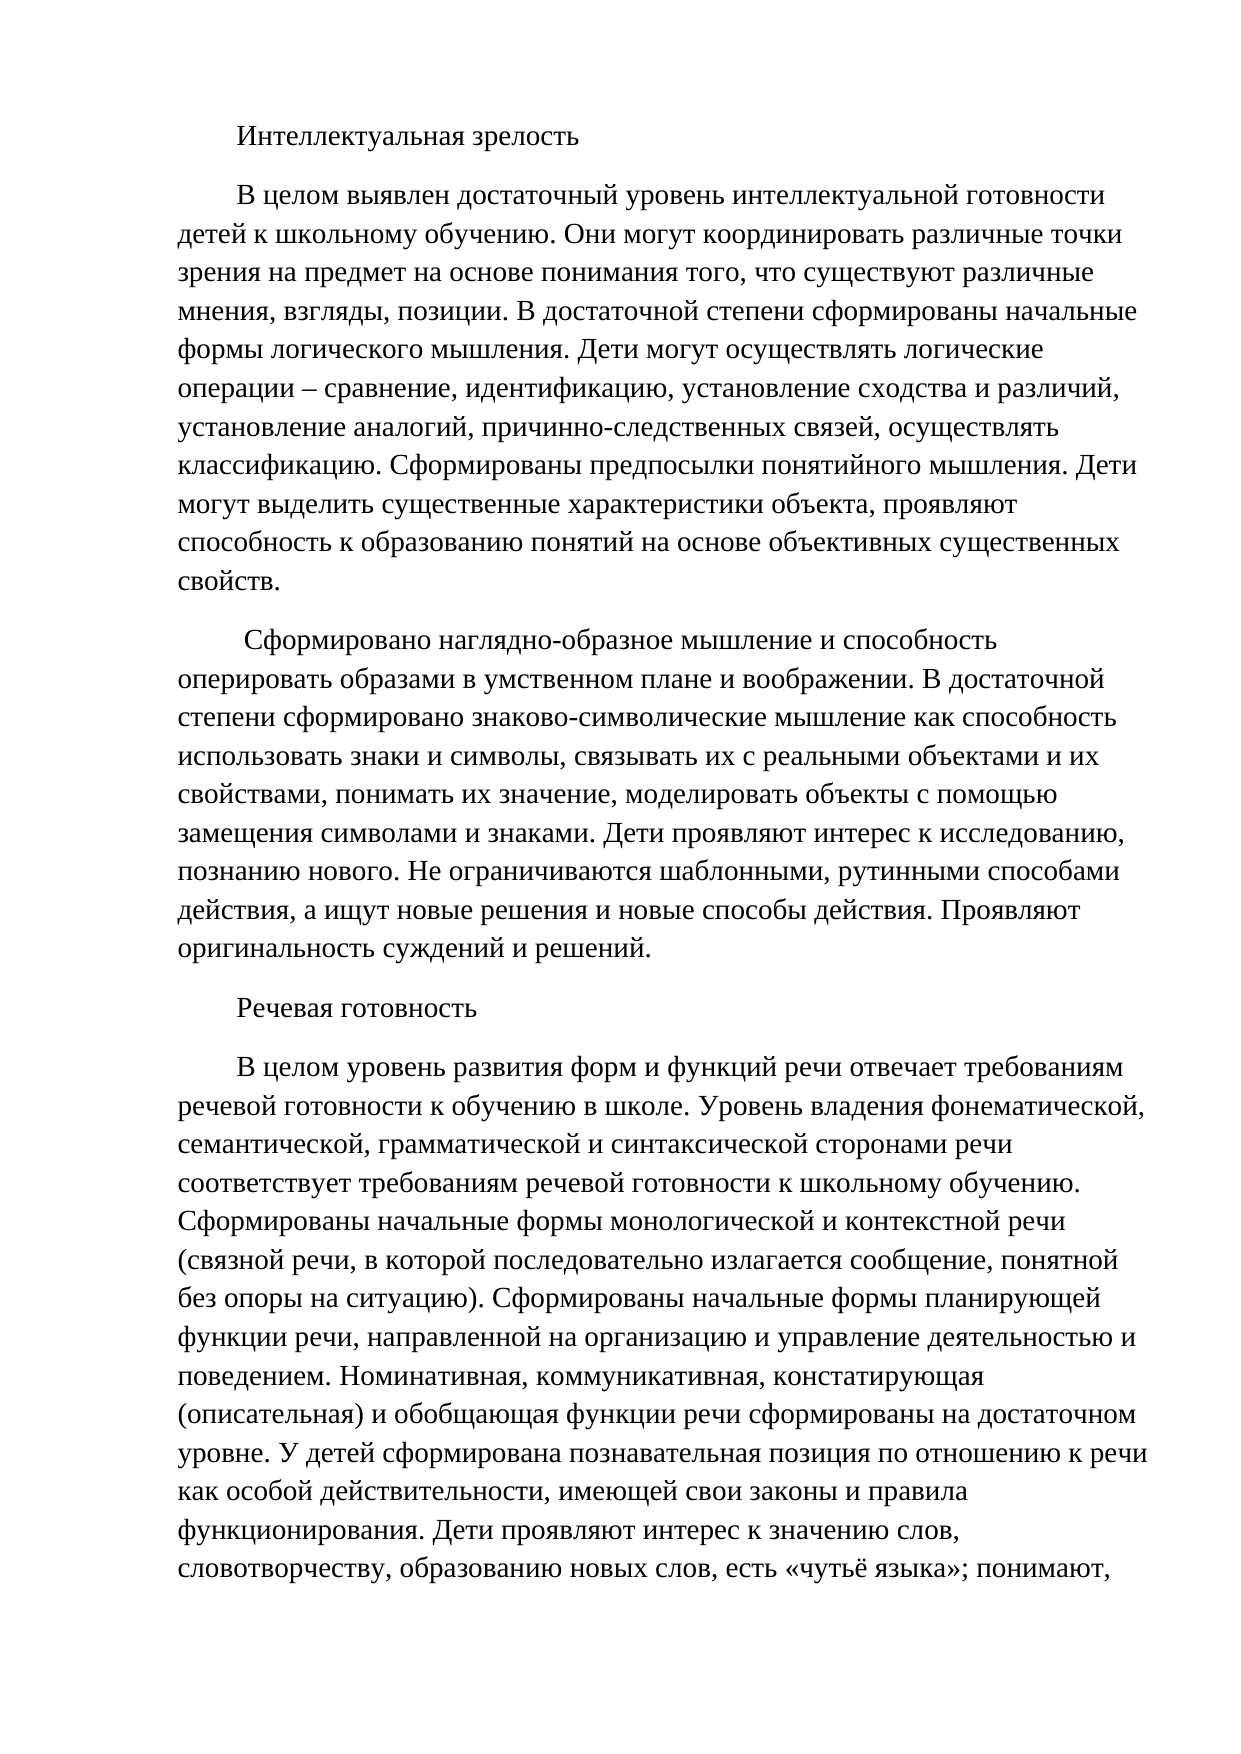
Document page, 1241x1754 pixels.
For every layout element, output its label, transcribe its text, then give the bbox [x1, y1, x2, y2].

text Сформировано наглядно-образное мышление и способность оперировать образами в умственном плане и воображении. В достаточной степени сформировано знаково-символические мышление как способность использовать знаки и символы, связывать их с реальными объектами и их свойствами, понимать их значение, моделировать объекты с помощью замещения символами и знаками. Дети проявляют интерес к исследованию, познанию нового. Не ограничиваются шаблонными, рутинными способами действия, а ищут новые решения и новые способы действия. Проявляют оригинальность суждений и решений. [177, 622, 1152, 964]
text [177, 1049, 1152, 1584]
text Интеллектуальная зрелость [177, 118, 1152, 152]
text Речевая готовность [177, 990, 1152, 1023]
text В целом выявлен достаточный уровень интеллектуальной готовности детей к школьному обучению. Они могут координировать различные точки зрения на предмет на основе понимания того, что существуют различные мнения, взгляды, позиции. В достаточной степени сформированы начальные формы логического мышления. Дети могут осуществлять логические операции – сравнение, идентификацию, установление сходства и различий, установление аналогий, причинно-следственных связей, осуществлять классификацию. Сформированы предпосылки понятийного мышления. Дети могут выделить существенные характеристики объекта, проявляют способность к образованию понятий на основе объективных существенных свойств. [177, 177, 1152, 596]
